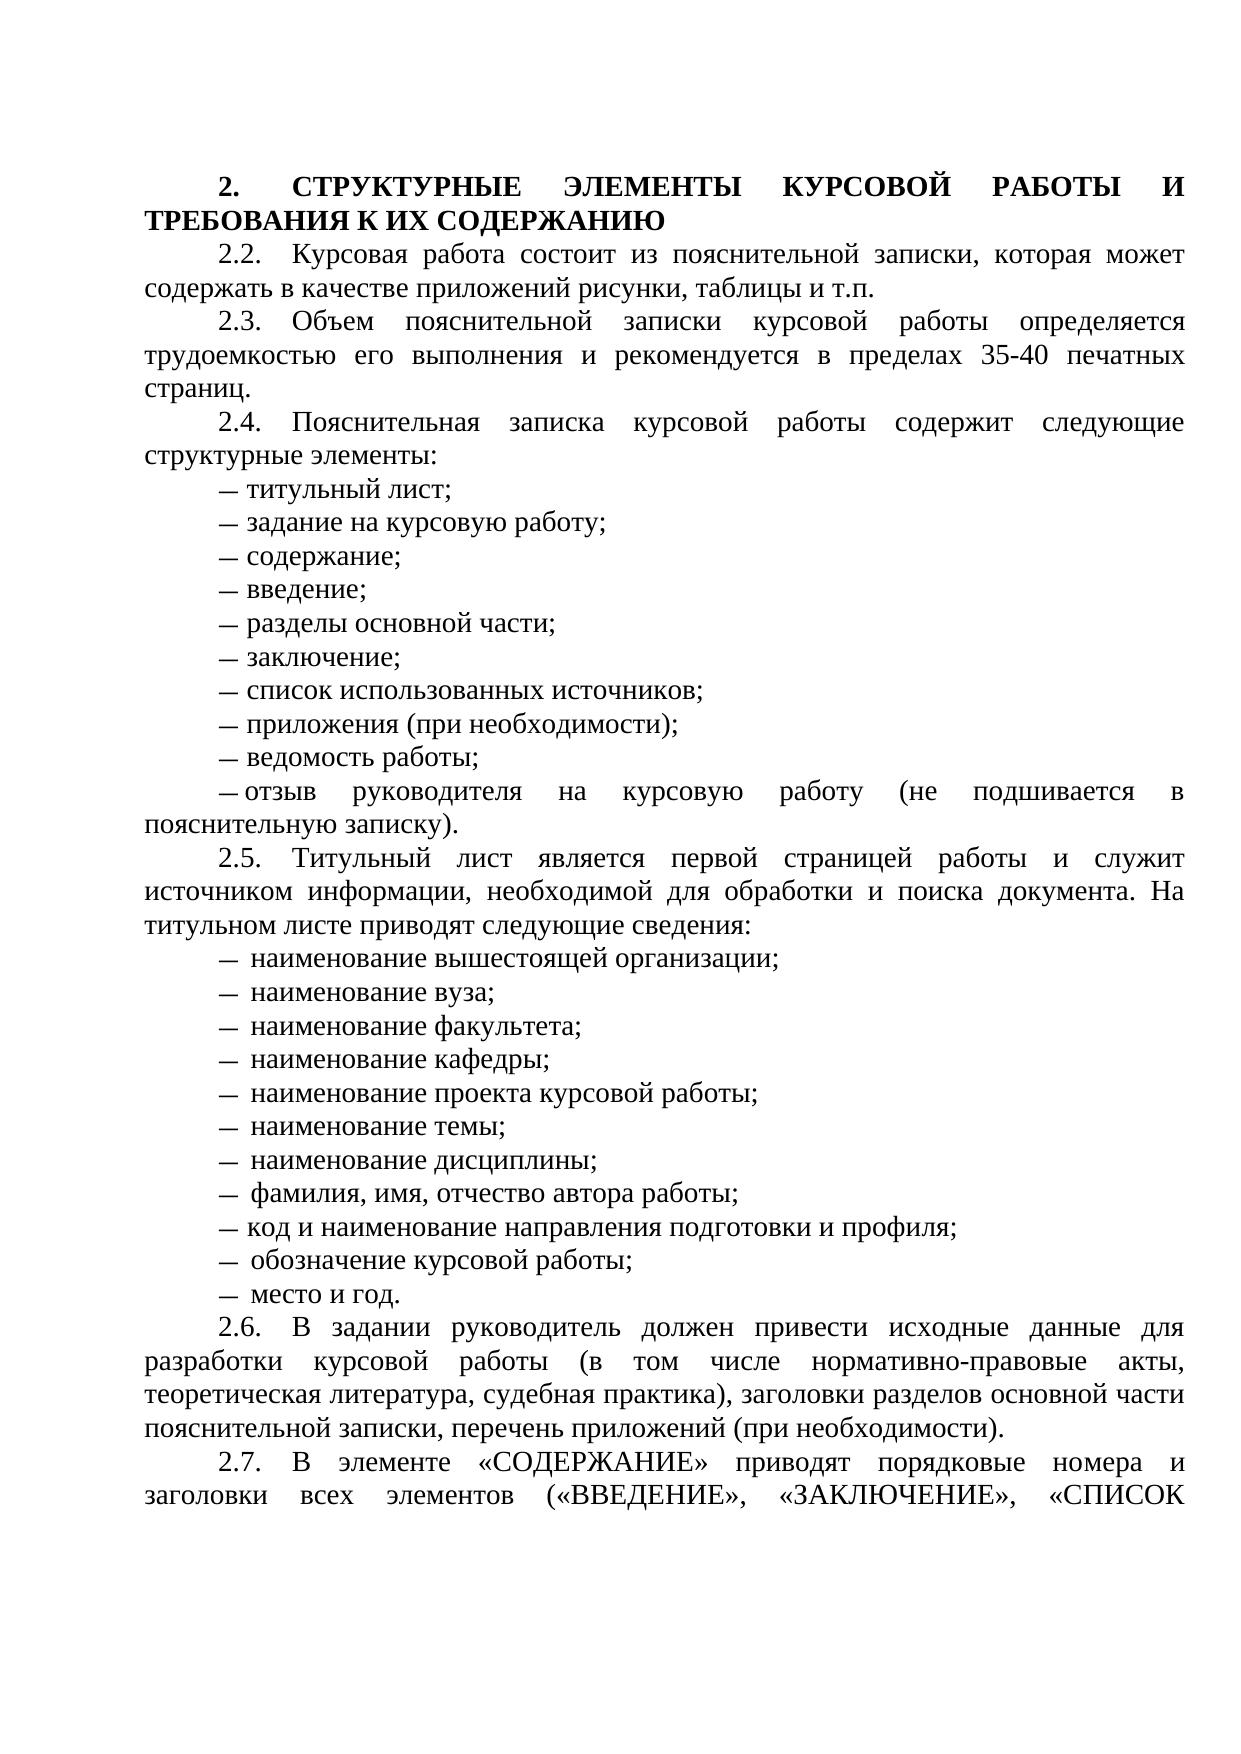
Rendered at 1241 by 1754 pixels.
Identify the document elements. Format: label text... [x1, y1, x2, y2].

list фамилия, имя, отчество автора работы; [144, 1175, 1185, 1209]
list наименование дисциплины; [144, 1142, 1185, 1175]
list Титульный лист является первой страницей работы и служит источником информации, необходимой для обработки и поиска документа. На титульном листе приводят следующие сведения: [144, 840, 1185, 941]
list наименование вуза; [144, 974, 1185, 1008]
list наименование проекта курсовой работы; [144, 1075, 1185, 1108]
list приложения (при необходимости); [144, 706, 1185, 739]
list введение; [144, 572, 1185, 605]
list содержание; [144, 538, 1185, 572]
list задание на курсовую работу; [144, 504, 1185, 538]
list список использованных источников; [144, 672, 1185, 706]
list обозначение курсовой работы; [144, 1242, 1185, 1276]
list титульный лист; [144, 471, 1185, 504]
list наименование факультета; [144, 1008, 1185, 1041]
list разделы основной части; [144, 605, 1185, 639]
list Объем пояснительной записки курсовой работы определяется трудоемкостью его выполнения и рекомендуется в пределах 35-40 печатных страниц. [144, 303, 1185, 404]
list отзыв руководителя на курсовую работу (не подшивается в пояснительную записку). [144, 773, 1185, 840]
list место и год. [144, 1276, 1185, 1309]
list Пояснительная записка курсовой работы содержит следующие структурные элементы: [144, 404, 1185, 471]
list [144, 1444, 1185, 1511]
list заключение; [144, 639, 1185, 672]
list наименование темы; [144, 1108, 1185, 1142]
list ведомость работы; [144, 739, 1185, 773]
list В задании руководитель должен привести исходные данные для разработки курсовой работы (в том числе нормативно-правовые акты, теоретическая литература, судебная практика), заголовки разделов основной части пояснительной записки, перечень приложений (при необходимости). [144, 1309, 1185, 1444]
list наименование кафедры; [144, 1041, 1185, 1075]
list СТРУКТУРНЫЕ ЭЛЕМЕНТЫ КУРСОВОЙ РАБОТЫ И ТРЕБОВАНИЯ К ИХ СОДЕРЖАНИЮ [144, 169, 1185, 236]
list наименование вышестоящей организации; [144, 941, 1185, 974]
list Курсовая работа состоит из пояснительной записки, которая может содержать в качестве приложений рисунки, таблицы и т.п. [144, 236, 1185, 303]
list код и наименование направления подготовки и профиля; [144, 1209, 1185, 1242]
